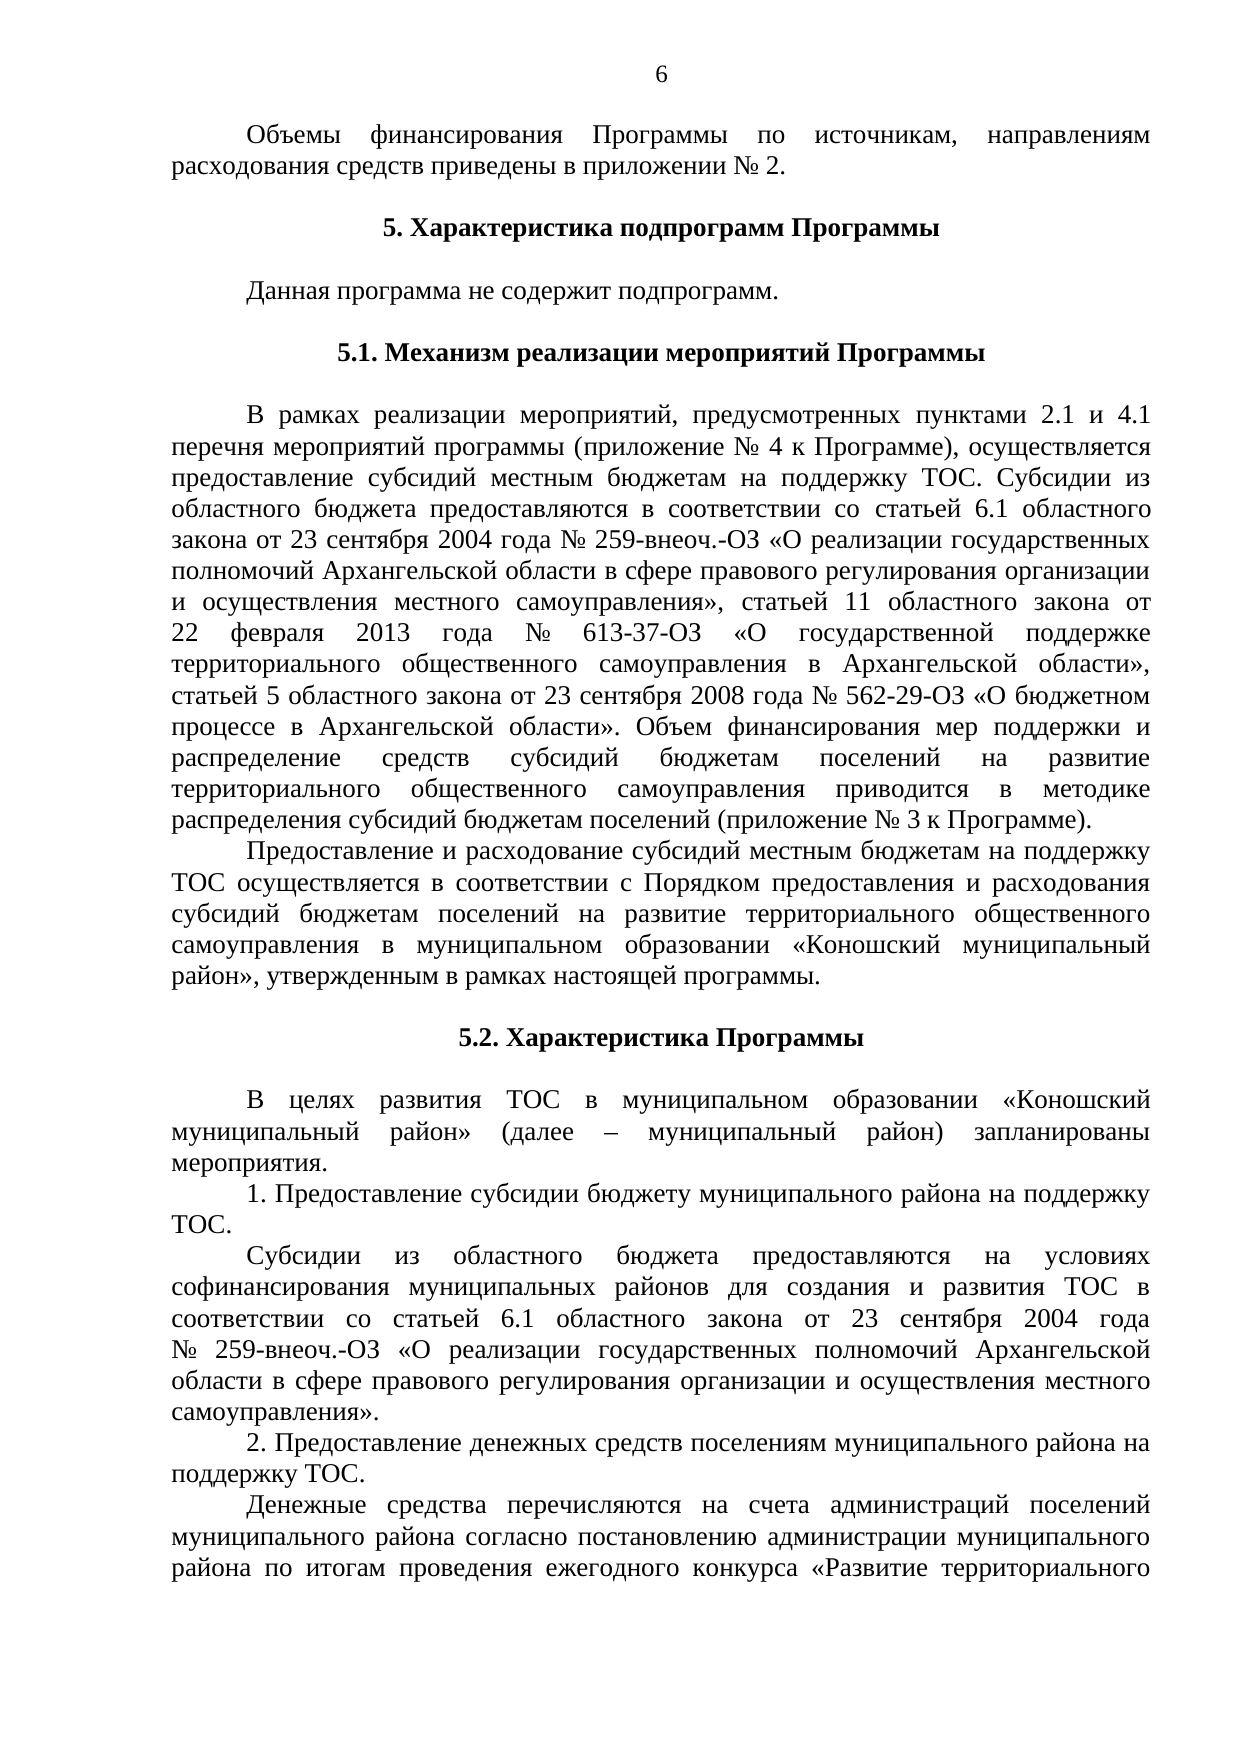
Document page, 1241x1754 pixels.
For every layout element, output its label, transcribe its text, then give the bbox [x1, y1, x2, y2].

text 5.2. Характеристика Программы [171, 1021, 1152, 1052]
text 1. Предоставление субсидии бюджету муниципального района на поддержку ТОС. [171, 1177, 1152, 1239]
text 5. Характеристика подпрограмм Программы [171, 212, 1152, 243]
text В рамках реализации мероприятий, предусмотренных пунктами 2.1 и 4.1 перечня мероприятий программы (приложение № 4 к Программе), осуществляется предоставление субсидий местным бюджетам на поддержку ТОС. Субсидии из областного бюджета предоставляются в соответствии со статьей 6.1 областного закона от 23 сентября 2004 года № 259-внеоч.-ОЗ «О реализации государственных полномочий Архангельской области в сфере правового регулирования организации и осуществления местного самоуправления», статьей 11 областного закона от 22 февраля 2013 года № 613-37-ОЗ «О государственной поддержке территориального общественного самоуправления в Архангельской области», статьей 5 областного закона от 23 сентября 2008 года № 562-29-ОЗ «О бюджетном процессе в Архангельской области». Объем финансирования мер поддержки и распределение средств субсидий бюджетам поселений на развитие территориального общественного самоуправления приводится в методике распределения субсидий бюджетам поселений (приложение № 3 к Программе). [171, 398, 1152, 834]
text Субсидии из областного бюджета предоставляются на условиях софинансирования муниципальных районов для создания и развития ТОС в соответствии со статьей 6.1 областного закона от 23 сентября 2004 года № 259-внеоч.-ОЗ «О реализации государственных полномочий Архангельской области в сфере правового регулирования организации и осуществления местного самоуправления». [171, 1239, 1152, 1426]
text В целях развития ТОС в муниципальном образовании «Коношский муниципальный район» (далее – муниципальный район) запланированы мероприятия. [171, 1084, 1152, 1177]
text Данная программа не содержит подпрограмм. [171, 274, 1152, 305]
text 2. Предоставление денежных средств поселениям муниципального района на поддержку ТОС. [171, 1426, 1152, 1488]
text Предоставление и расходование субсидий местным бюджетам на поддержку ТОС осуществляется в соответствии с Порядком предоставления и расходования субсидий бюджетам поселений на развитие территориального общественного самоуправления в муниципальном образовании «Коношский муниципальный район», утвержденным в рамках настоящей программы. [171, 834, 1152, 990]
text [171, 1488, 1152, 1582]
text 5.1. Механизм реализации мероприятий Программы [171, 336, 1152, 367]
text Объемы финансирования Программы по источникам, направлениям расходования средств приведены в приложении № 2. [171, 118, 1152, 180]
